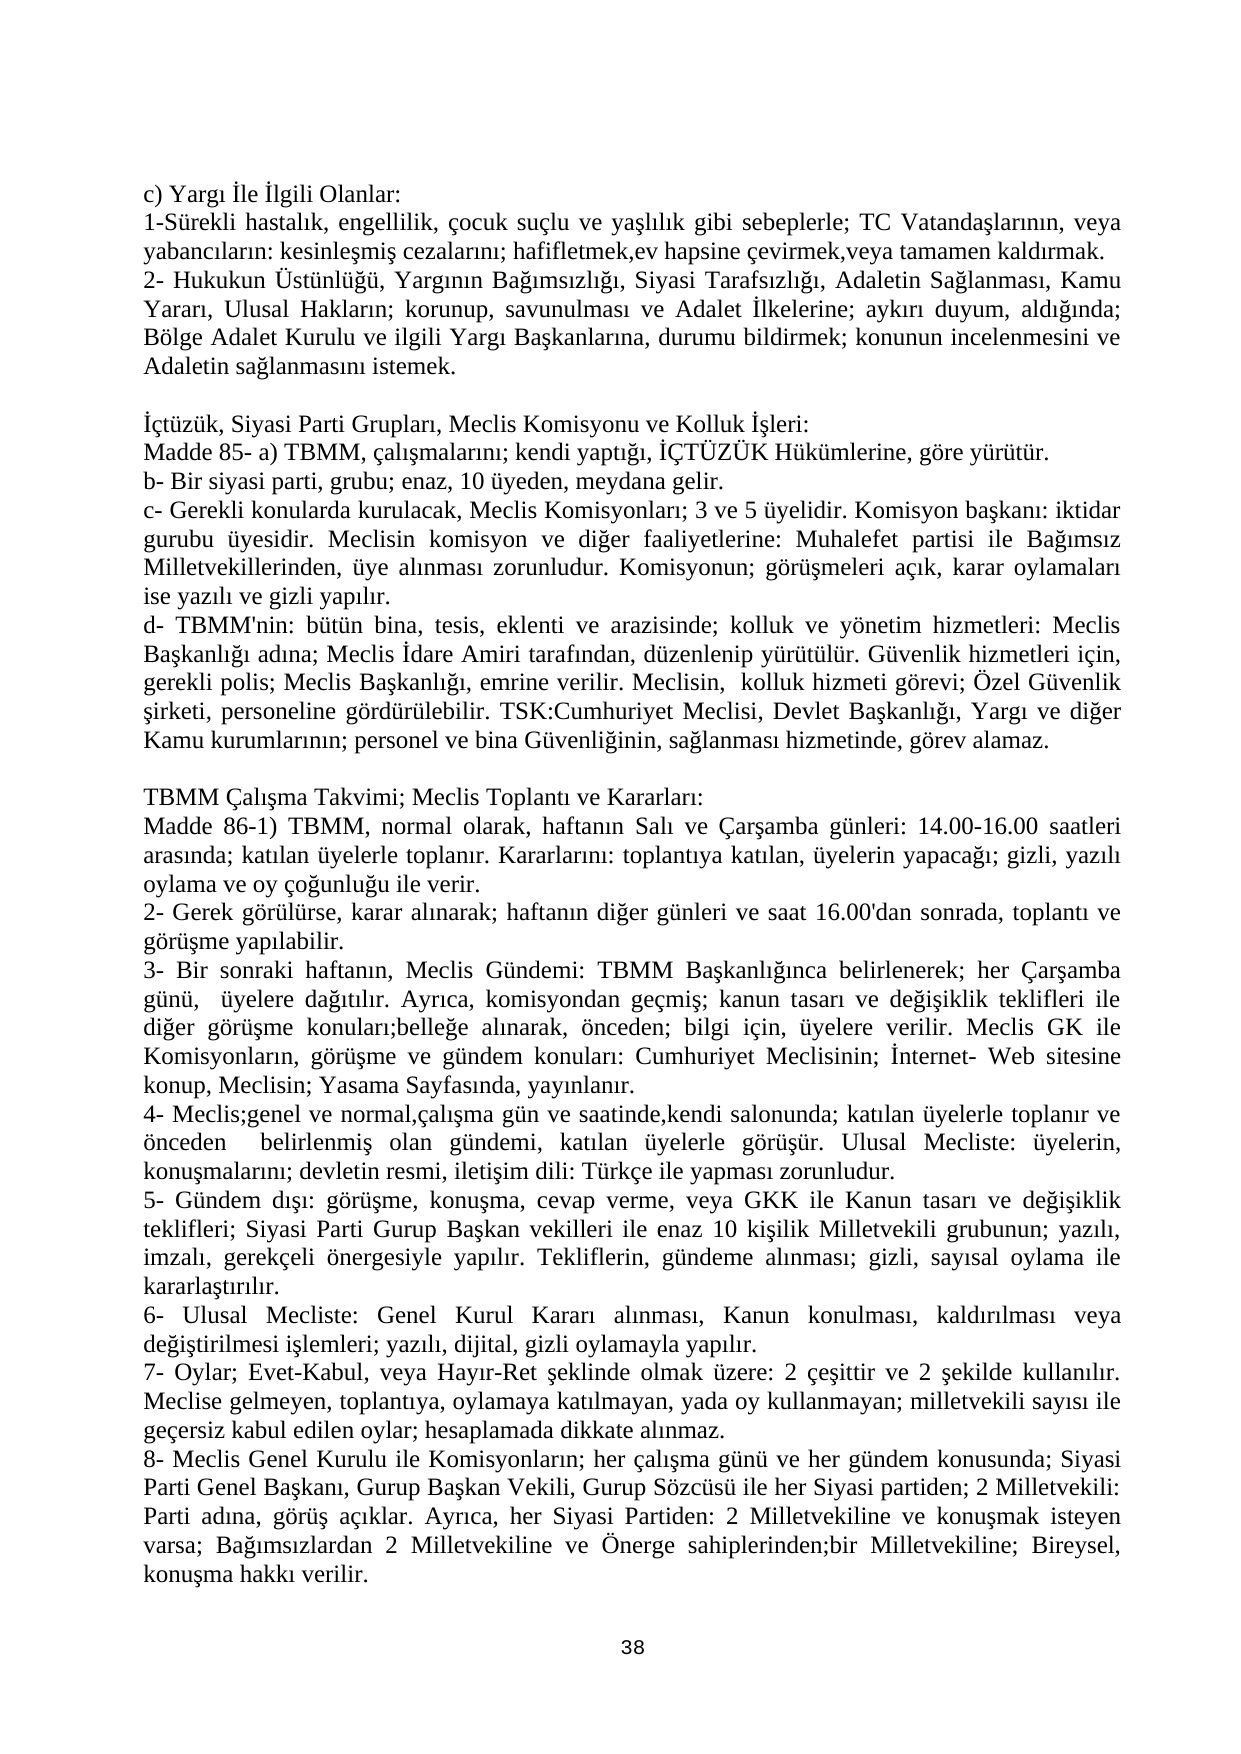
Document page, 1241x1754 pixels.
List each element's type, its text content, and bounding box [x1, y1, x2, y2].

text 4- Meclis;genel ve normal,çalışma gün ve saatinde,kendi salonunda; katılan üyelerle toplanır ve önceden belirlenmiş olan gündemi, katılan üyelerle görüşür. Ulusal Mecliste: üyelerin, konuşmalarını; devletin resmi, iletişim dili: Türkçe ile yapması zorunludur. [143, 1099, 1122, 1185]
text Madde 85- a) TBMM, çalışmalarını; kendi yaptığı, İÇTÜZÜK Hükümlerine, göre yürütür. [143, 437, 1122, 466]
text 7- Oylar; Evet-Kabul, veya Hayır-Ret şeklinde olmak üzere: 2 çeşittir ve 2 şekilde kullanılır. Meclise gelmeyen, toplantıya, oylamaya katılmayan, yada oy kullanmayan; milletvekili sayısı ile geçersiz kabul edilen oylar; hesaplamada dikkate alınmaz. [143, 1357, 1122, 1444]
text d- TBMM'nin: bütün bina, tesis, eklenti ve arazisinde; kolluk ve yönetim hizmetleri: Meclis Başkanlığı adına; Meclis İdare Amiri tarafından, düzenlenip yürütülür. Güvenlik hizmetleri için, gerekli polis; Meclis Başkanlığı, emrine verilir. Meclisin, kolluk hizmeti görevi; Özel Güvenlik şirketi, personeline gördürülebilir. TSK:Cumhuriyet Meclisi, Devlet Başkanlığı, Yargı ve diğer Kamu kurumlarının; personel ve bina Güvenliğinin, sağlanması hizmetinde, görev alamaz. [143, 610, 1122, 754]
text 1-Sürekli hastalık, engellilik, çocuk suçlu ve yaşlılık gibi sebeplerle; TC Vatandaşlarının, veya yabancıların: kesinleşmiş cezalarını; hafifletmek,ev hapsine çevirmek,veya tamamen kaldırmak. [143, 207, 1122, 265]
text 2- Gerek görülürse, karar alınarak; haftanın diğer günleri ve saat 16.00'dan sonrada, toplantı ve görüşme yapılabilir. [143, 897, 1122, 955]
text c) Yargı İle İlgili Olanlar: [143, 179, 1122, 207]
text 5- Gündem dışı: görüşme, konuşma, cevap verme, veya GKK ile Kanun tasarı ve değişiklik teklifleri; Siyasi Parti Gurup Başkan vekilleri ile enaz 10 kişilik Milletvekili grubunun; yazılı, imzalı, gerekçeli önergesiyle yapılır. Tekliflerin, gündeme alınması; gizli, sayısal oylama ile kararlaştırılır. [143, 1185, 1122, 1300]
text TBMM Çalışma Takvimi; Meclis Toplantı ve Kararları: [143, 782, 1122, 811]
text b- Bir siyasi parti, grubu; enaz, 10 üyeden, meydana gelir. [143, 466, 1122, 495]
text c- Gerekli konularda kurulacak, Meclis Komisyonları; 3 ve 5 üyelidir. Komisyon başkanı: iktidar gurubu üyesidir. Meclisin komisyon ve diğer faaliyetlerine: Muhalefet partisi ile Bağımsız Milletvekillerinden, üye alınması zorunludur. Komisyonun; görüşmeleri açık, karar oylamaları ise yazılı ve gizli yapılır. [143, 495, 1122, 610]
text İçtüzük, Siyasi Parti Grupları, Meclis Komisyonu ve Kolluk İşleri: [143, 409, 1122, 437]
text Madde 86-1) TBMM, normal olarak, haftanın Salı ve Çarşamba günleri: 14.00-16.00 saatleri arasında; katılan üyelerle toplanır. Kararlarını: toplantıya katılan, üyelerin yapacağı; gizli, yazılı oylama ve oy çoğunluğu ile verir. [143, 811, 1122, 897]
text 6- Ulusal Mecliste: Genel Kurul Kararı alınması, Kanun konulması, kaldırılması veya değiştirilmesi işlemleri; yazılı, dijital, gizli oylamayla yapılır. [143, 1300, 1122, 1357]
text 3- Bir sonraki haftanın, Meclis Gündemi: TBMM Başkanlığınca belirlenerek; her Çarşamba günü, üyelere dağıtılır. Ayrıca, komisyondan geçmiş; kanun tasarı ve değişiklik teklifleri ile diğer görüşme konuları;belleğe alınarak, önceden; bilgi için, üyelere verilir. Meclis GK ile Komisyonların, görüşme ve gündem konuları: Cumhuriyet Meclisinin; İnternet- Web sitesine konup, Meclisin; Yasama Sayfasında, yayınlanır. [143, 955, 1122, 1099]
text 2- Hukukun Üstünlüğü, Yargının Bağımsızlığı, Siyasi Tarafsızlığı, Adaletin Sağlanması, Kamu Yararı, Ulusal Hakların; korunup, savunulması ve Adalet İlkelerine; aykırı duyum, aldığında; Bölge Adalet Kurulu ve ilgili Yargı Başkanlarına, durumu bildirmek; konunun incelenmesini ve Adaletin sağlanmasını istemek. [143, 265, 1122, 380]
text 8- Meclis Genel Kurulu ile Komisyonların; her çalışma günü ve her gündem konusunda; Siyasi Parti Genel Başkanı, Gurup Başkan Vekili, Gurup Sözcüsü ile her Siyasi partiden; 2 Milletvekili: Parti adına, görüş açıklar. Ayrıca, her Siyasi Partiden: 2 Milletvekiline ve konuşmak isteyen varsa; Bağımsızlardan 2 Milletvekiline ve Önerge sahiplerinden;bir Milletvekiline; Bireysel, konuşma hakkı verilir. [143, 1444, 1122, 1587]
